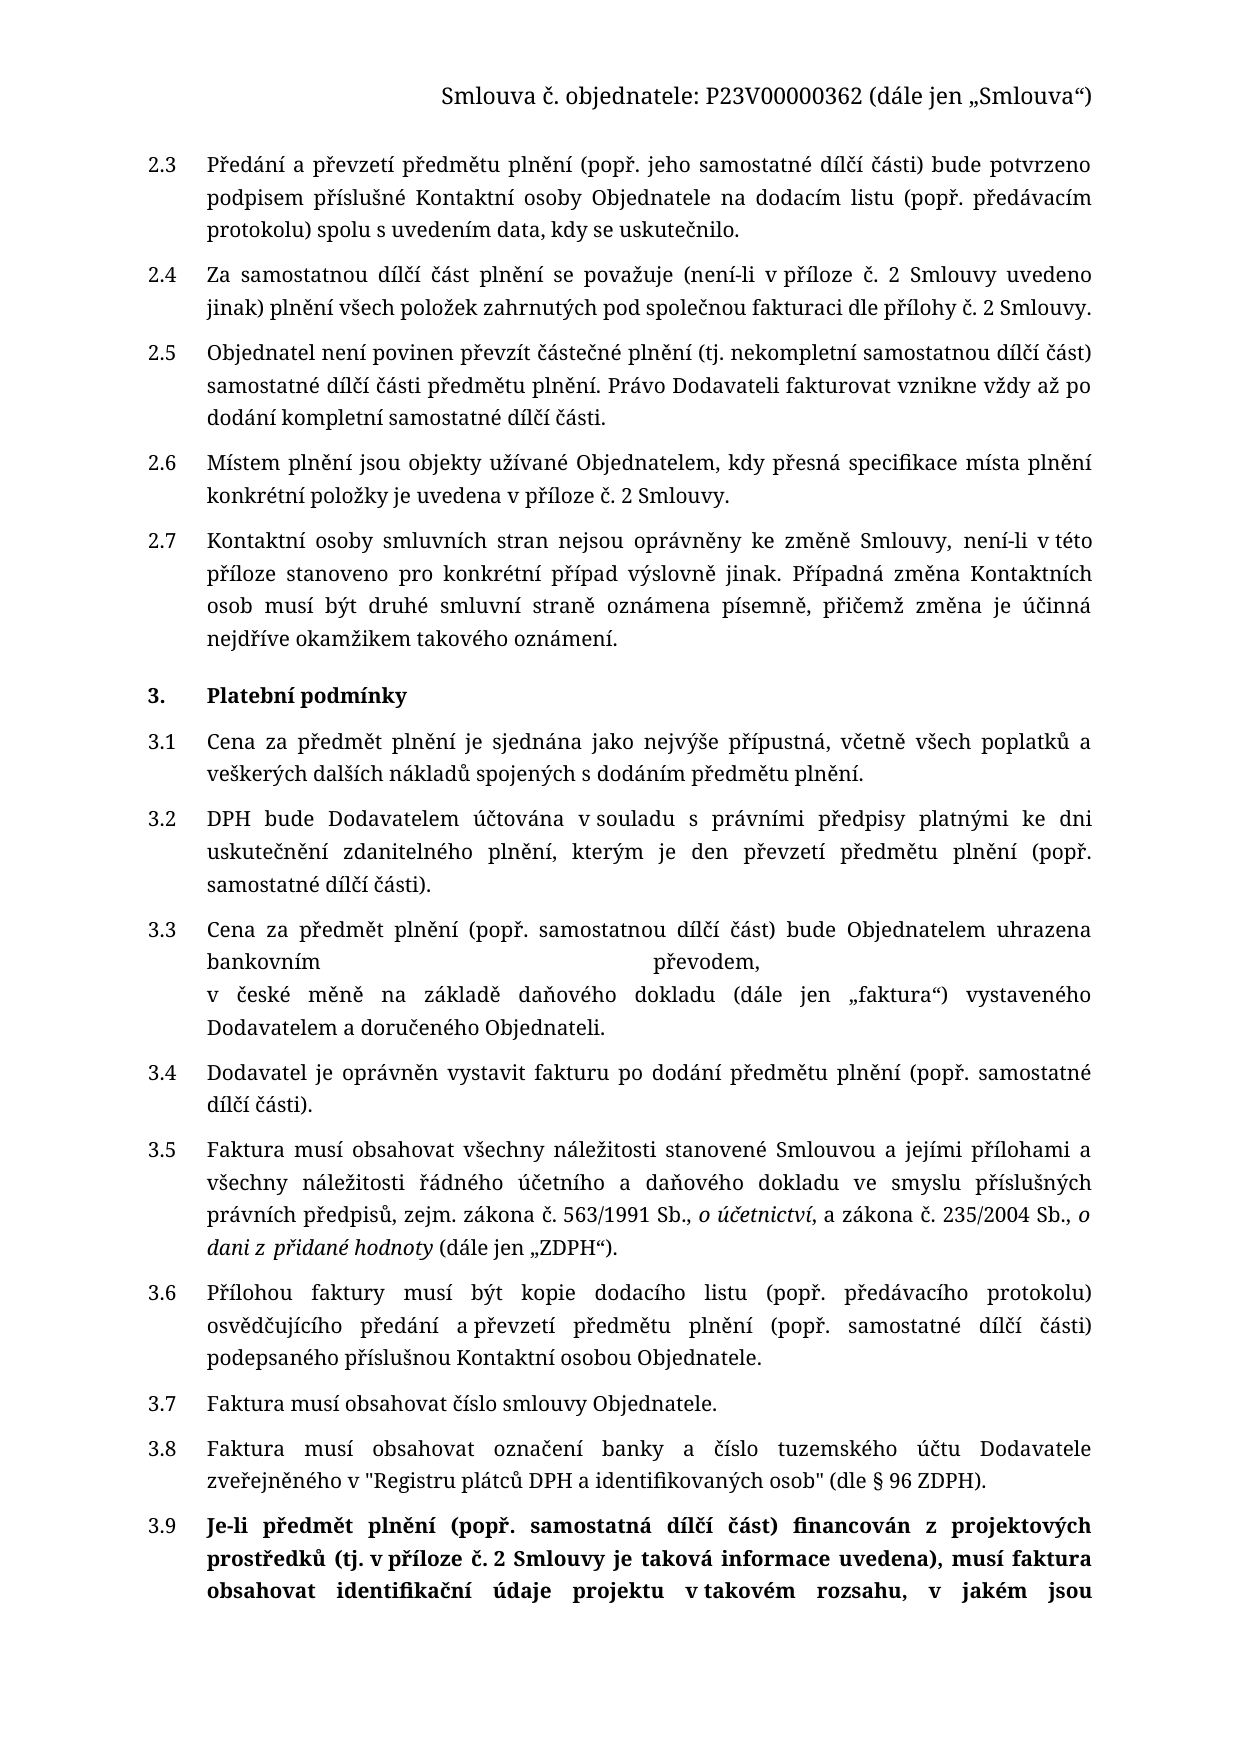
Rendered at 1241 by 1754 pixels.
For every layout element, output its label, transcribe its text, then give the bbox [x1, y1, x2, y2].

list Cena za předmět plnění (popř. samostatnou dílčí část) bude Objednatelem uhrazena bankovním převodem, v české měně na základě daňového dokladu (dále jen „faktura“) vystaveného Dodavatelem a doručeného Objednateli. [148, 915, 1093, 1041]
list Cena za předmět plnění je sjednána jako nejvýše přípustná, včetně všech poplatků a veškerých dalších nákladů spojených s dodáním předmětu plnění. [148, 727, 1093, 788]
list Faktura musí obsahovat číslo smlouvy Objednatele. [148, 1389, 1093, 1417]
list Objednatel není povinen převzít částečné plnění (tj. nekompletní samostatnou dílčí část) samostatné dílčí části předmětu plnění. Právo Dodavateli fakturovat vznikne vždy až po dodání kompletní samostatné dílčí části. [148, 338, 1093, 432]
list Kontaktní osoby smluvních stran nejsou oprávněny ke změně Smlouvy, není-li v této příloze stanoveno pro konkrétní případ výslovně jinak. Případná změna Kontaktních osob musí být druhé smluvní straně oznámena písemně, přičemž změna je účinná nejdříve okamžikem takového oznámení. [148, 526, 1093, 652]
list Přílohou faktury musí být kopie dodacího listu (popř. předávacího protokolu) osvědčujícího předání a převzetí předmětu plnění (popř. samostatné dílčí části) podepsaného příslušnou Kontaktní osobou Objednatele. [148, 1278, 1093, 1372]
list Za samostatnou dílčí část plnění se považuje (není-li v příloze č. 2 Smlouvy uvedeno jinak) plnění všech položek zahrnutých pod společnou fakturaci dle přílohy č. 2 Smlouvy. [148, 261, 1093, 322]
list Platební podmínky [148, 682, 1093, 710]
list Předání a převzetí předmětu plnění (popř. jeho samostatné dílčí části) bude potvrzeno podpisem příslušné Kontaktní osoby Objednatele na dodacím listu (popř. předávacím protokolu) spolu s uvedením data, kdy se uskutečnilo. [148, 150, 1093, 244]
list Dodavatel je oprávněn vystavit fakturu po dodání předmětu plnění (popř. samostatné dílčí části). [148, 1058, 1093, 1119]
list Faktura musí obsahovat označení banky a číslo tuzemského účtu Dodavatele zveřejněného v "Registru plátců DPH a identifikovaných osob" (dle § 96 ZDPH). [148, 1434, 1093, 1495]
list Místem plnění jsou objekty užívané Objednatelem, kdy přesná specifikace místa plnění konkrétní položky je uvedena v příloze č. 2 Smlouvy. [148, 448, 1093, 509]
list DPH bude Dodavatelem účtována v souladu s právními předpisy platnými ke dni uskutečnění zdanitelného plnění, kterým je den převzetí předmětu plnění (popř. samostatné dílčí části). [148, 804, 1093, 898]
list Faktura musí obsahovat všechny náležitosti stanovené Smlouvou a jejími přílohami a všechny náležitosti řádného účetního a daňového dokladu ve smyslu příslušných právních předpisů, zejm. zákona č. 563/1991 Sb., o účetnictví, a zákona č. 235/2004 Sb., o dani z přidané hodnoty (dále jen „ZDPH“). [148, 1135, 1093, 1262]
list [148, 1511, 1093, 1605]
